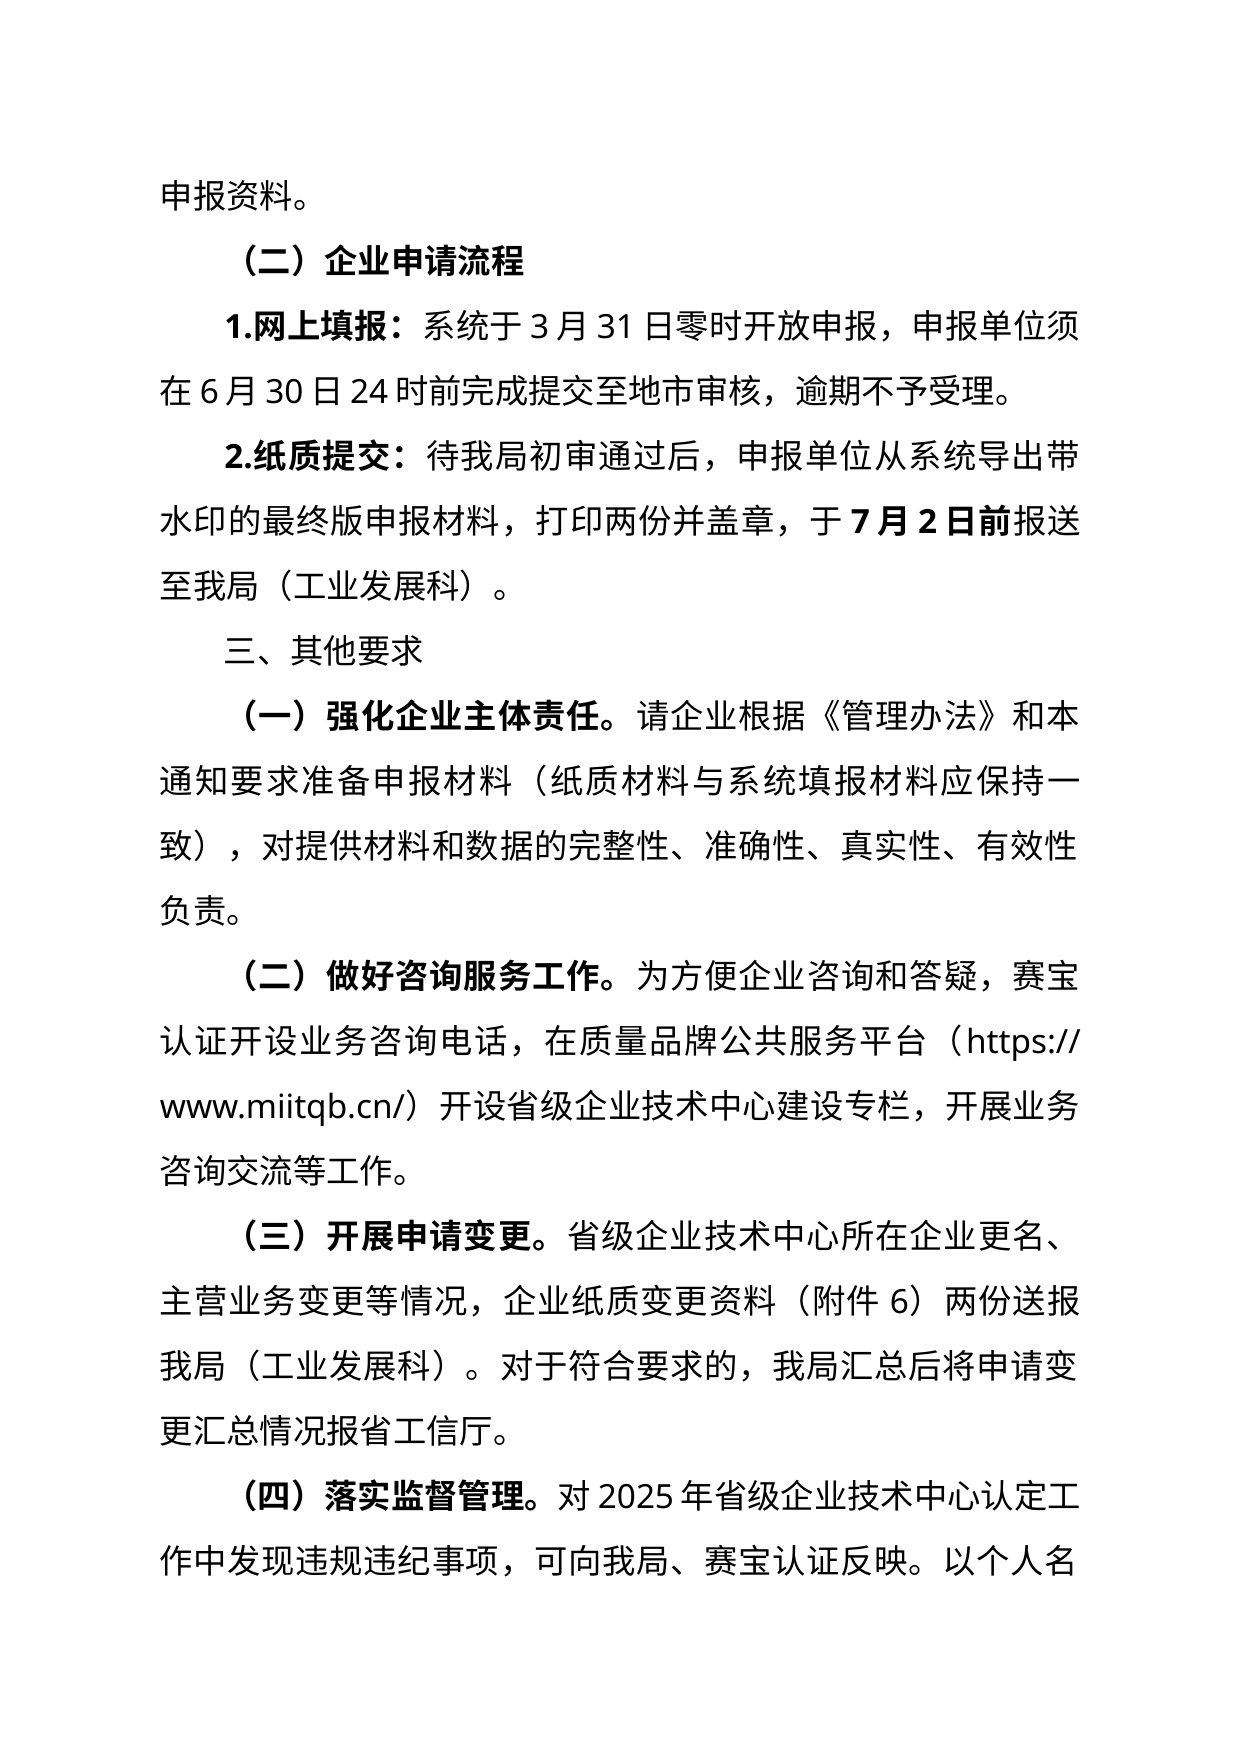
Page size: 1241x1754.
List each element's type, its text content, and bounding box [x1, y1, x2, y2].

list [159, 1462, 1081, 1592]
list 2.纸质提交：待我局初审通过后，申报单位从系统导出带水印的最终版申报材料，打印两份并盖章，于7月2日前报送至我局（工业发展科）。 [159, 422, 1081, 617]
list 三、其他要求 [159, 617, 1081, 682]
list （二）企业申请流程 [159, 227, 1081, 292]
list （一）强化企业主体责任。请企业根据《管理办法》和本通知要求准备申报材料（纸质材料与系统填报材料应保持一致），对提供材料和数据的完整性、准确性、真实性、有效性负责。 [159, 682, 1081, 942]
list （三）开展申请变更。省级企业技术中心所在企业更名、主营业务变更等情况，企业纸质变更资料（附件6）两份送报我局（工业发展科）。对于符合要求的，我局汇总后将申请变更汇总情况报省工信厅。 [159, 1202, 1081, 1462]
list 1.网上填报：系统于3月31日零时开放申报，申报单位须在6月30日24时前完成提交至地市审核，逾期不予受理。 [159, 292, 1081, 422]
list （二）做好咨询服务工作。为方便企业咨询和答疑，赛宝认证开设业务咨询电话，在质量品牌公共服务平台（https://www.miitqb.cn/）开设省级企业技术中心建设专栏，开展业务咨询交流等工作。 [159, 942, 1081, 1202]
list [159, 162, 1081, 227]
